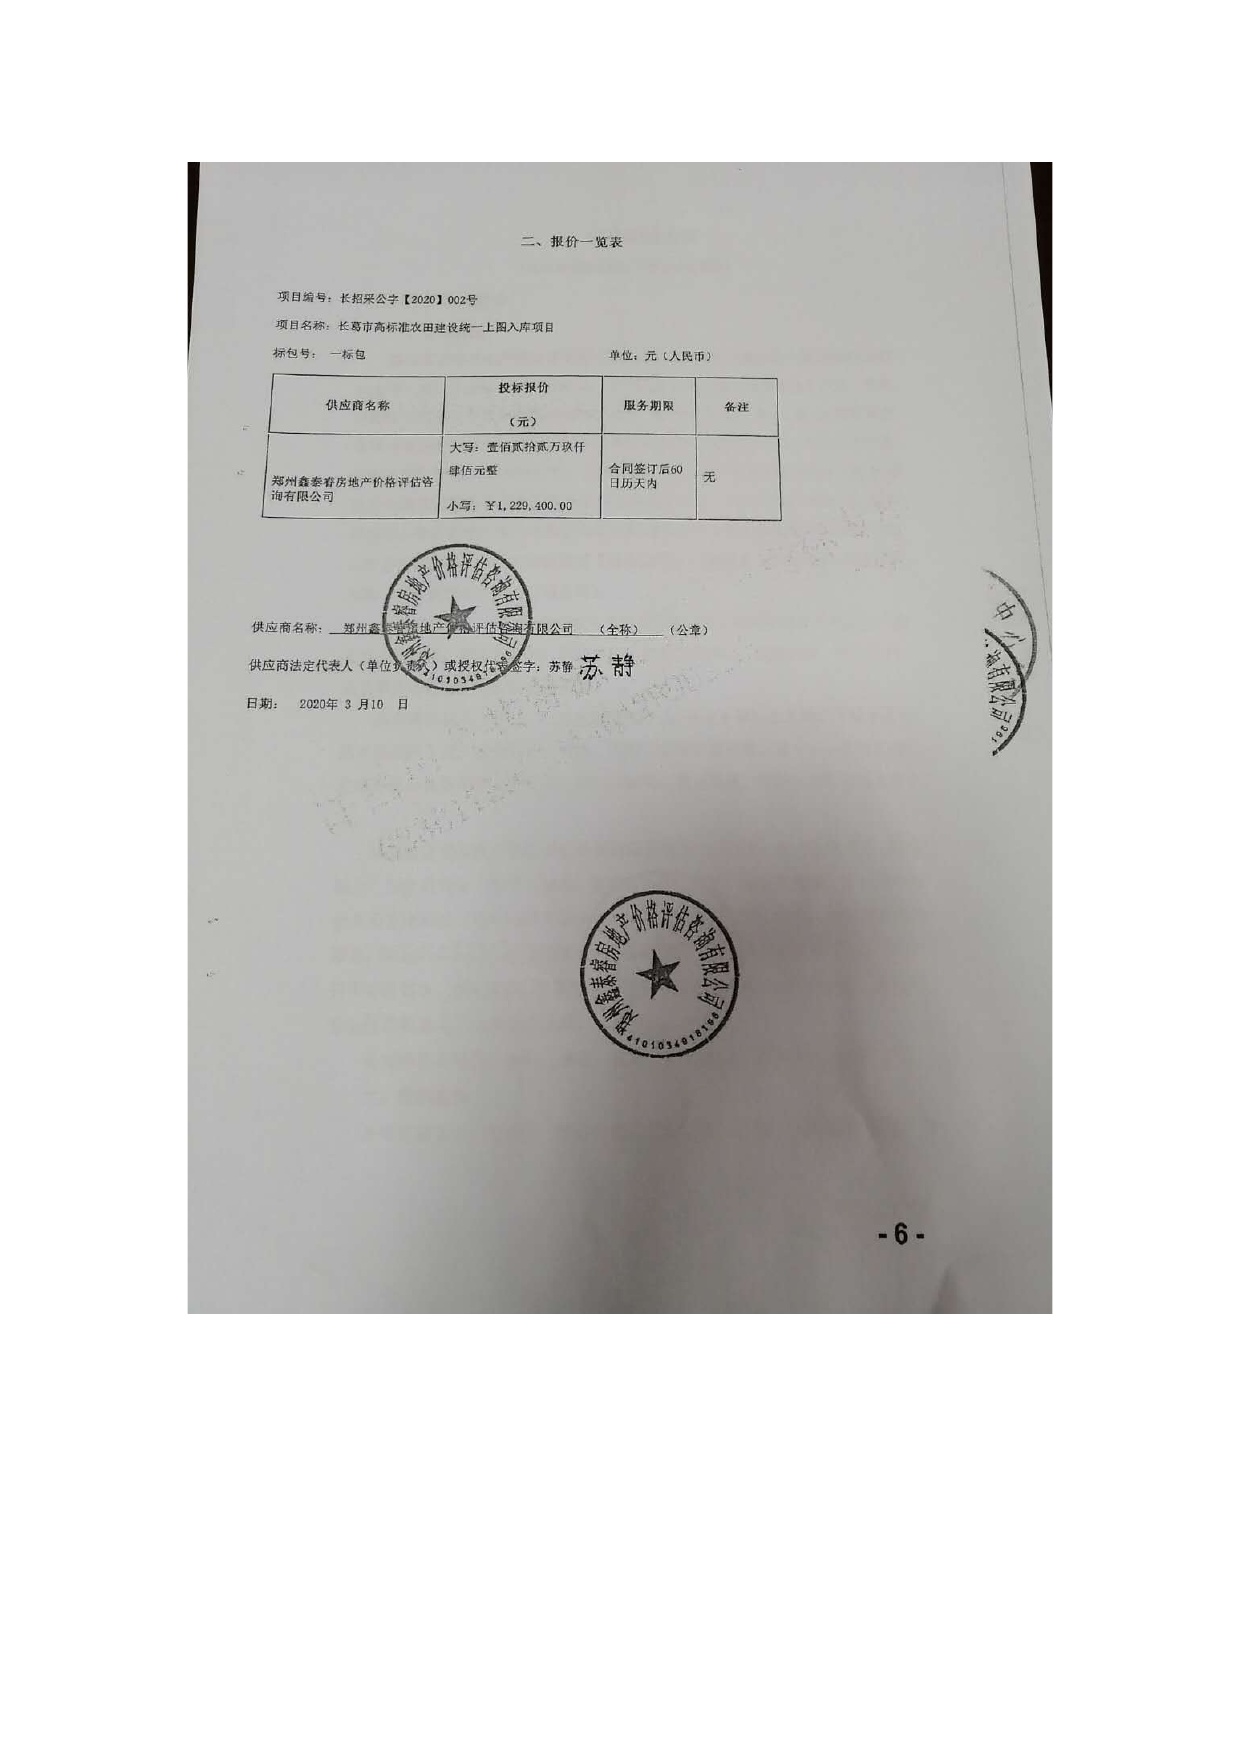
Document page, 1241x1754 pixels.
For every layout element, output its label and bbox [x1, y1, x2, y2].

picture [187, 162, 1053, 1314]
